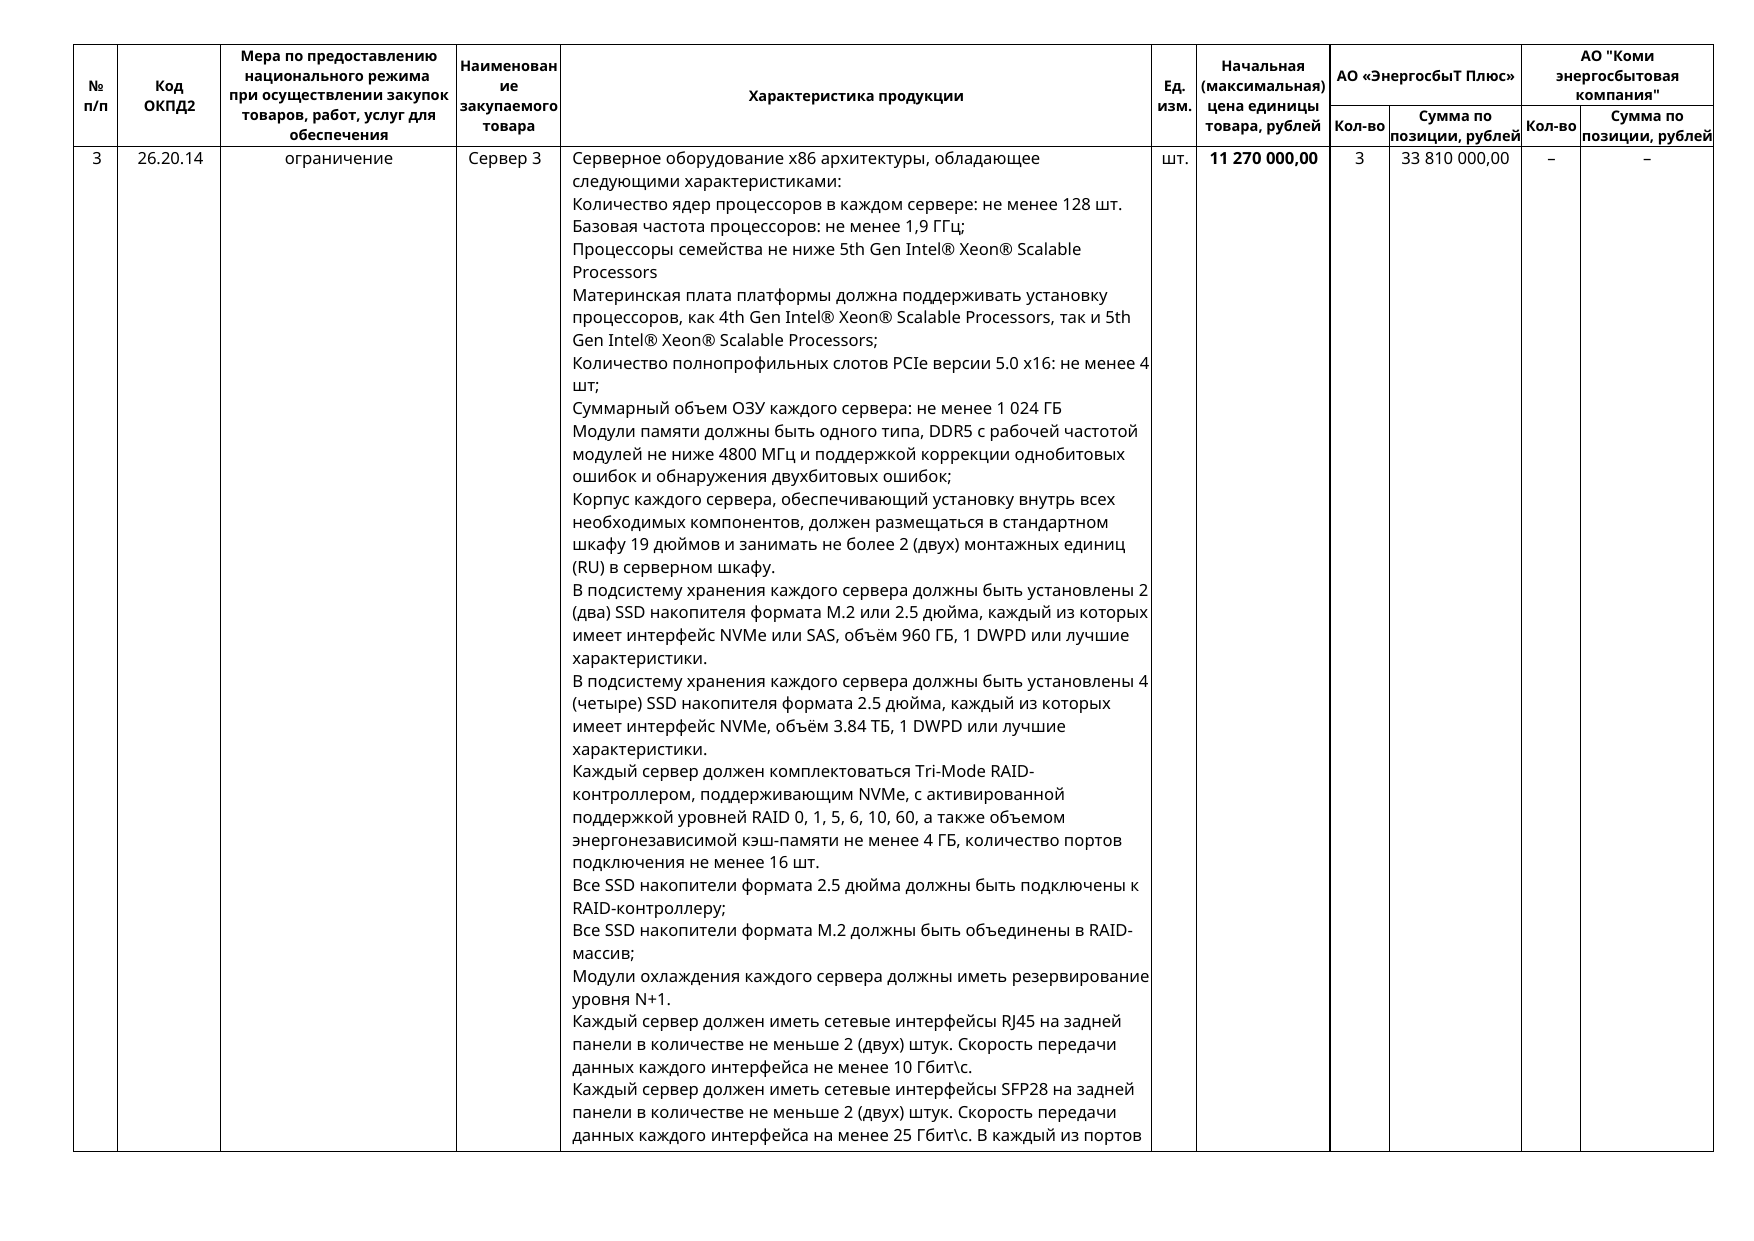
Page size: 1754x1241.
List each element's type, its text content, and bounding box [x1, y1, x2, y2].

table_cell шт. [1152, 147, 1196, 1151]
table_header Ед. изм. [1152, 45, 1196, 146]
table_cell Кол-во [1522, 106, 1580, 146]
table_cell ограничение [221, 147, 456, 1151]
table_cell 26.20.14 [118, 147, 220, 1151]
table_cell – [1581, 147, 1713, 1151]
table_cell Сумма по позиции, рублей [1581, 106, 1713, 146]
table_cell – [1522, 147, 1580, 1151]
table_cell 33 810 000,00 [1390, 147, 1521, 1151]
table_header Мера по предоставлению национального режима при осуществлении закупок товаров, работ, услуг для обеспечения государственных и муниципальных нужд, закупок товаров, работ, услуг отдельными видами юридических лиц (ПП РФ 1875 от 23.12.2024) [221, 45, 456, 146]
table_cell Сервер 3 [457, 147, 560, 1151]
table_header Характеристика продукции [561, 45, 1151, 146]
table_header АО «ЭнергосбыТ Плюс» [1331, 45, 1521, 105]
table_cell Сумма по позиции, рублей [1390, 106, 1521, 146]
table_header № п/п [74, 45, 117, 146]
table_cell Кол-во [1331, 106, 1389, 146]
table_header АО "Коми энергосбытовая компания" [1522, 45, 1713, 105]
table_header Начальная (максимальная) цена единицы товара, рублей [1197, 45, 1329, 146]
table_cell 11 270 000,00 [1197, 147, 1329, 1151]
table_header Код ОКПД2 [118, 45, 220, 146]
table_header Наименование закупаемого товара [457, 45, 560, 146]
table_cell 3 [74, 147, 117, 1151]
table_cell 3 [1331, 147, 1389, 1151]
